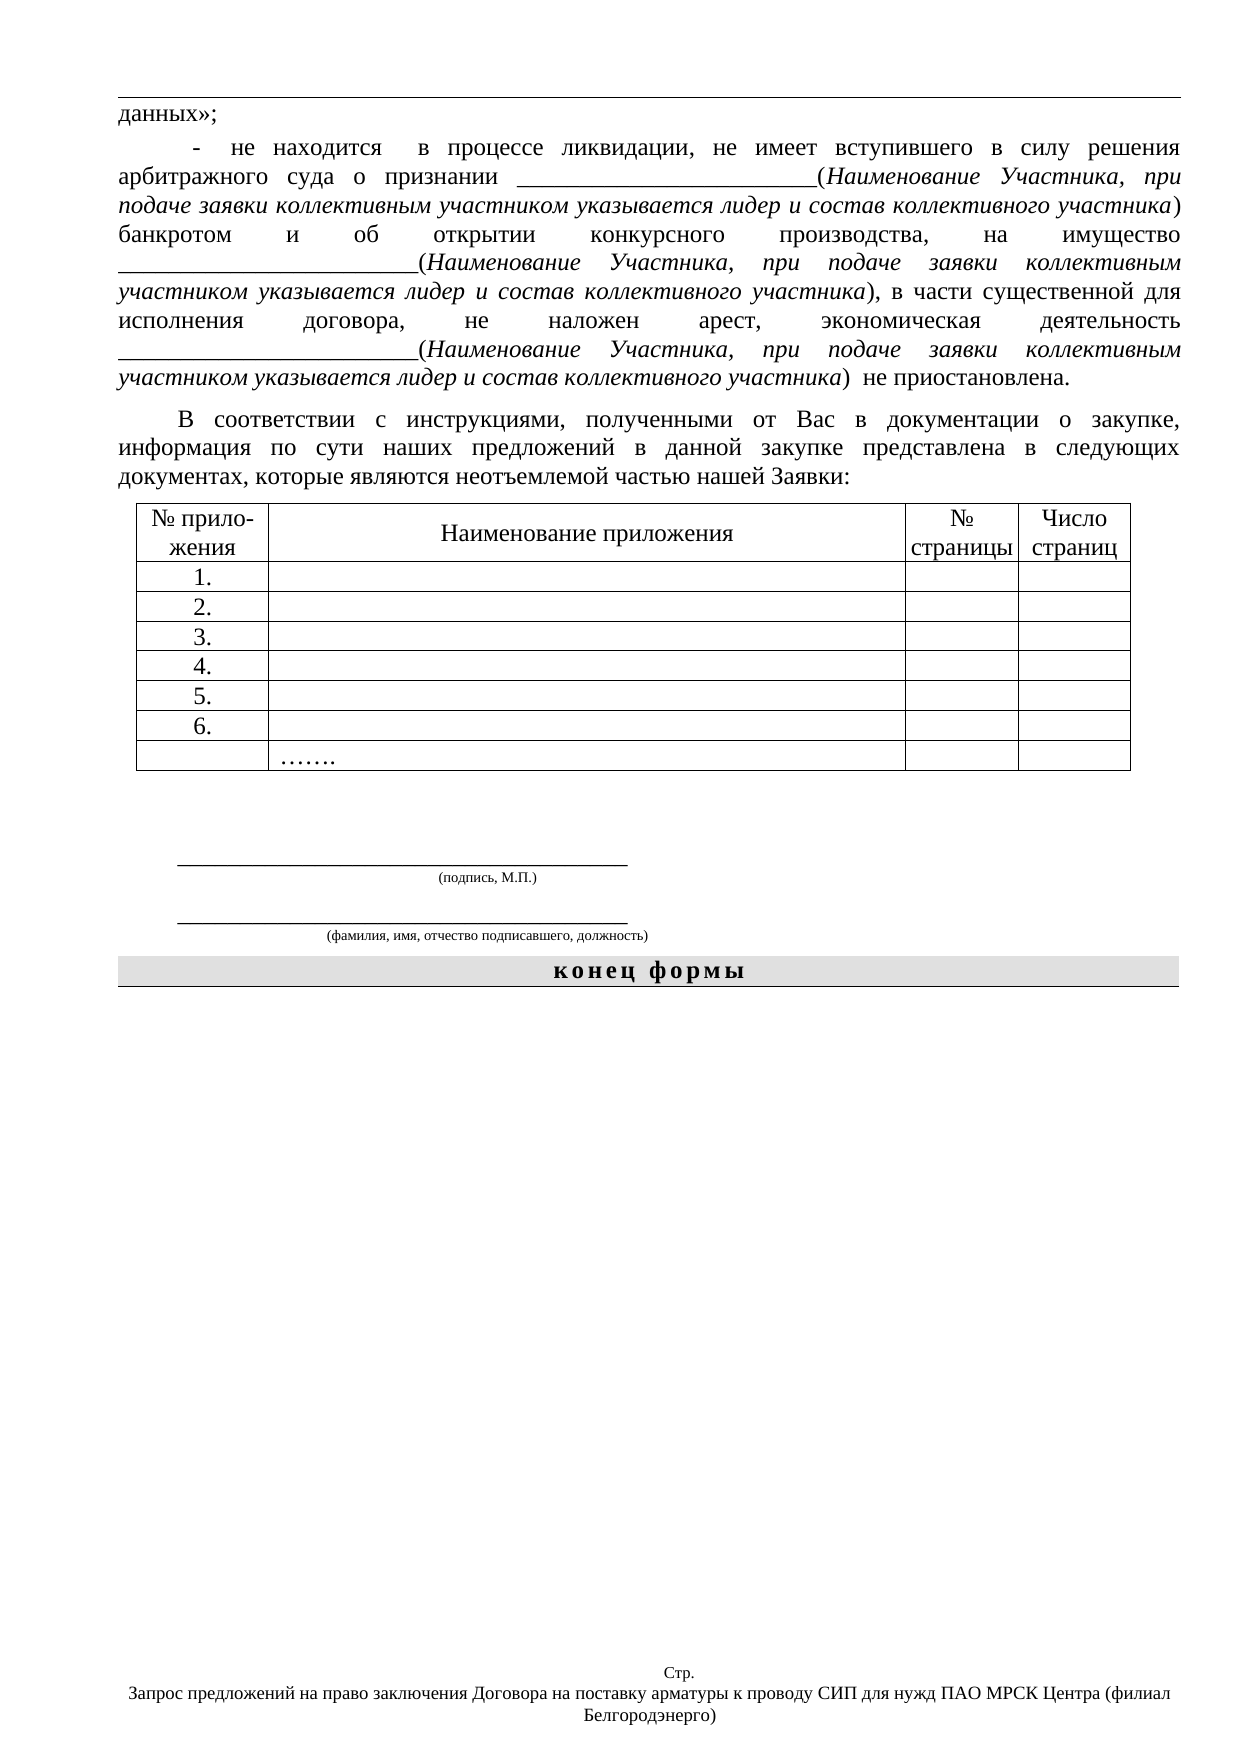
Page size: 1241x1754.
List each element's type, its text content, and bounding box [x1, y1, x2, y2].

table_cell [1019, 651, 1130, 680]
table_cell [906, 592, 1018, 621]
table_cell ……. [269, 741, 905, 769]
table_cell [906, 741, 1018, 769]
table_cell [906, 711, 1018, 740]
table_cell [1019, 741, 1130, 769]
table_cell [906, 651, 1018, 680]
table_cell [269, 681, 905, 710]
table_cell [269, 622, 905, 650]
list не находится в процессе ликвидации, не имеет вступившего в силу решения арбитражного суда о признании ________________________(Наименование Участника, при подаче заявки коллективным участником указывается лидер и состав коллективного участника) банкротом и об открытии конкурсного производства, на имущество ________________________(Наименование Участника, при подаче заявки коллективным участником указывается лидер и состав коллективного участника), в части существенной для исполнения договора, не наложен арест, экономическая деятельность ________________________(Наименование Участника, при подаче заявки коллективным участником указывается лидер и состав коллективного участника) не приостановлена. [118, 132, 1181, 391]
table_cell 2. [137, 592, 268, 621]
text ____________________________________ [118, 841, 1181, 869]
table_cell 4. [137, 651, 268, 680]
table_cell [269, 592, 905, 621]
table_cell [906, 681, 1018, 710]
table_cell [269, 651, 905, 680]
table_header № прило-жения [137, 504, 268, 561]
table_cell [137, 741, 268, 769]
table_cell [1019, 711, 1130, 740]
text ____________________________________ [118, 898, 1181, 927]
table_cell [906, 622, 1018, 650]
table_cell 6. [137, 711, 268, 740]
table_cell [1019, 622, 1130, 650]
table_cell [269, 562, 905, 591]
table_cell 5. [137, 681, 268, 710]
table_header Число страниц [1019, 504, 1130, 561]
table_header Наименование приложения [269, 504, 905, 561]
text (подпись, М.П.) [118, 869, 797, 898]
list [118, 98, 1181, 127]
table_cell [1019, 592, 1130, 621]
text конец формы [118, 956, 1179, 986]
table_cell [906, 562, 1018, 591]
table_cell 1. [137, 562, 268, 591]
table_header № страницы [906, 504, 1018, 561]
text (фамилия, имя, отчество подписавшего, должность) [118, 927, 797, 956]
table_cell 3. [137, 622, 268, 650]
table_cell [269, 711, 905, 740]
table_cell [1019, 681, 1130, 710]
text В соответствии с инструкциями, полученными от Вас в документации о закупке, информация по сути наших предложений в данной закупке представлена в следующих документах, которые являются неотъемлемой частью нашей Заявки: [118, 404, 1181, 490]
table_cell [1019, 562, 1130, 591]
